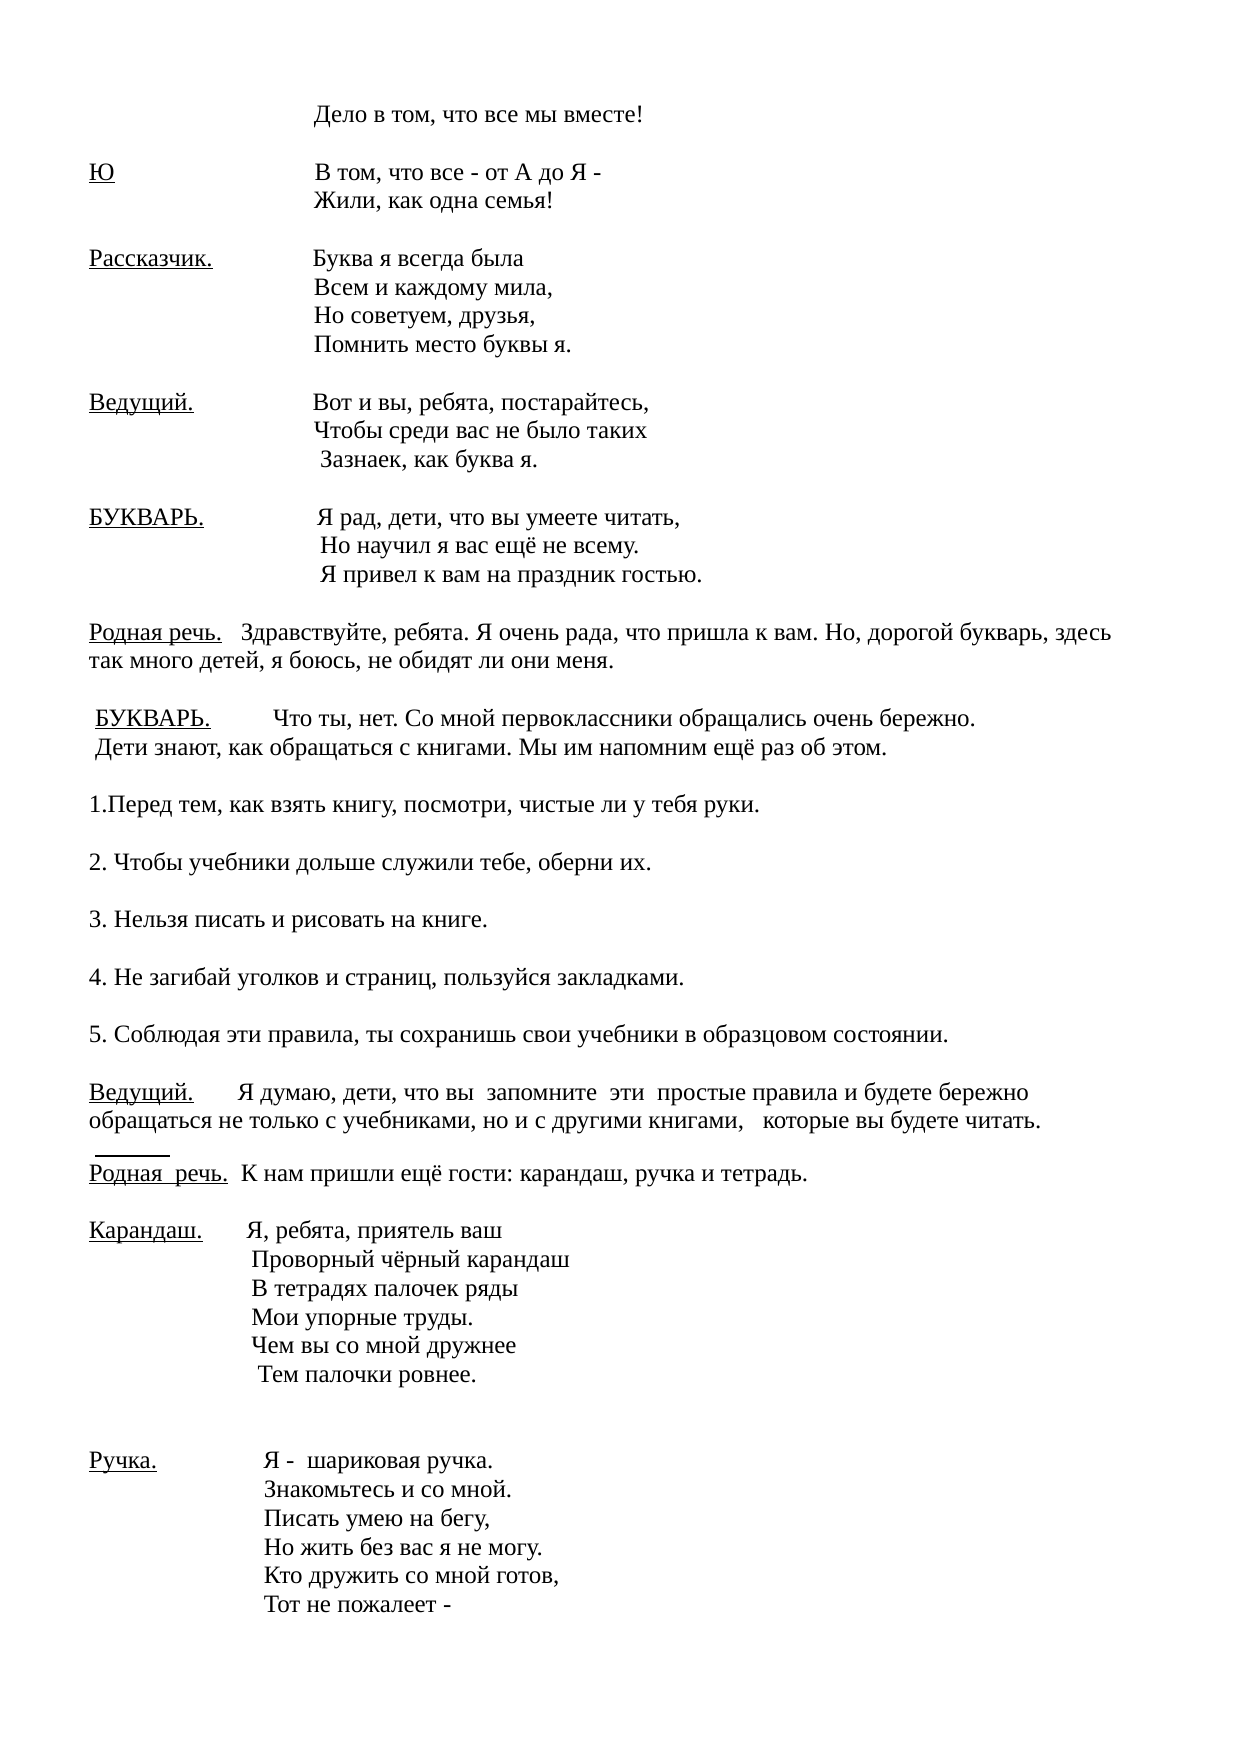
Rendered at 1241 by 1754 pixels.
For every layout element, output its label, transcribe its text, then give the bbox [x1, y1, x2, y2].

text Родная речь. К нам пришли ещё гости: карандаш, ручка и тетрадь. [89, 1158, 1152, 1187]
text 4. Не загибай уголков и страниц, пользуйся закладками. [89, 962, 1152, 990]
text Но жить без вас я не могу. [89, 1532, 1152, 1561]
text Тот не пожалеет - [89, 1589, 1152, 1618]
text Кто дружить со мной готов, [89, 1561, 1152, 1589]
text 1.Перед тем, как взять книгу, посмотри, чистые ли у тебя руки. [89, 789, 1152, 818]
text Дело в том, что все мы вместе! [89, 99, 1152, 128]
text Ведущий. Вот и вы, ребята, постарайтесь, [89, 387, 1152, 415]
text Дети знают, как обращаться с книгами. Мы им напомним ещё раз об этом. [89, 732, 1152, 760]
text В тетрадях палочек ряды [89, 1273, 1152, 1302]
text Чтобы среди вас не было таких [89, 415, 1152, 444]
text 2. Чтобы учебники дольше служили тебе, оберни их. [89, 847, 1152, 875]
text Карандаш. Я, ребята, приятель ваш [89, 1216, 1152, 1244]
text 5. Соблюдая эти правила, ты сохранишь свои учебники в образцовом состоянии. [89, 1019, 1152, 1048]
text Жили, как одна семья! [89, 185, 1152, 214]
text Знакомьтесь и со мной. [89, 1474, 1152, 1503]
text Ручка. Я - шариковая ручка. [89, 1446, 1152, 1474]
text Писать умею на бегу, [89, 1503, 1152, 1532]
text Помнить место буквы я. [89, 329, 1152, 358]
text Родная речь. Здравствуйте, ребята. Я очень рада, что пришла к вам. Но, дорогой букварь, здесь так много детей, я боюсь, не обидят ли они меня. [89, 617, 1152, 674]
text Но советуем, друзья, [89, 300, 1152, 329]
text Ведущий. Я думаю, дети, что вы запомните эти простые правила и будете бережно обращаться не только с учебниками, но и с другими книгами, которые вы будете читать. [89, 1077, 1152, 1134]
text Всем и каждому мила, [89, 272, 1152, 300]
text БУКВАРЬ. Что ты, нет. Со мной первоклассники обращались очень бережно. [89, 703, 1152, 732]
text Я привел к вам на праздник гостью. [89, 559, 1152, 588]
text Но научил я вас ещё не всему. [89, 530, 1152, 559]
text Зазнаек, как буква я. [89, 444, 1152, 473]
text БУКВАРЬ. Я рад, дети, что вы умеете читать, [89, 502, 1152, 530]
text Чем вы со мной дружнее [89, 1331, 1152, 1359]
text 3. Нельзя писать и рисовать на книге. [89, 904, 1152, 933]
text Проворный чёрный карандаш [89, 1244, 1152, 1273]
text Мои упорные труды. [89, 1302, 1152, 1331]
text Ю В том, что все - от А до Я - [89, 157, 1152, 185]
text Тем палочки ровнее. [89, 1359, 1152, 1388]
text Рассказчик. Буква я всегда была [89, 243, 1152, 272]
